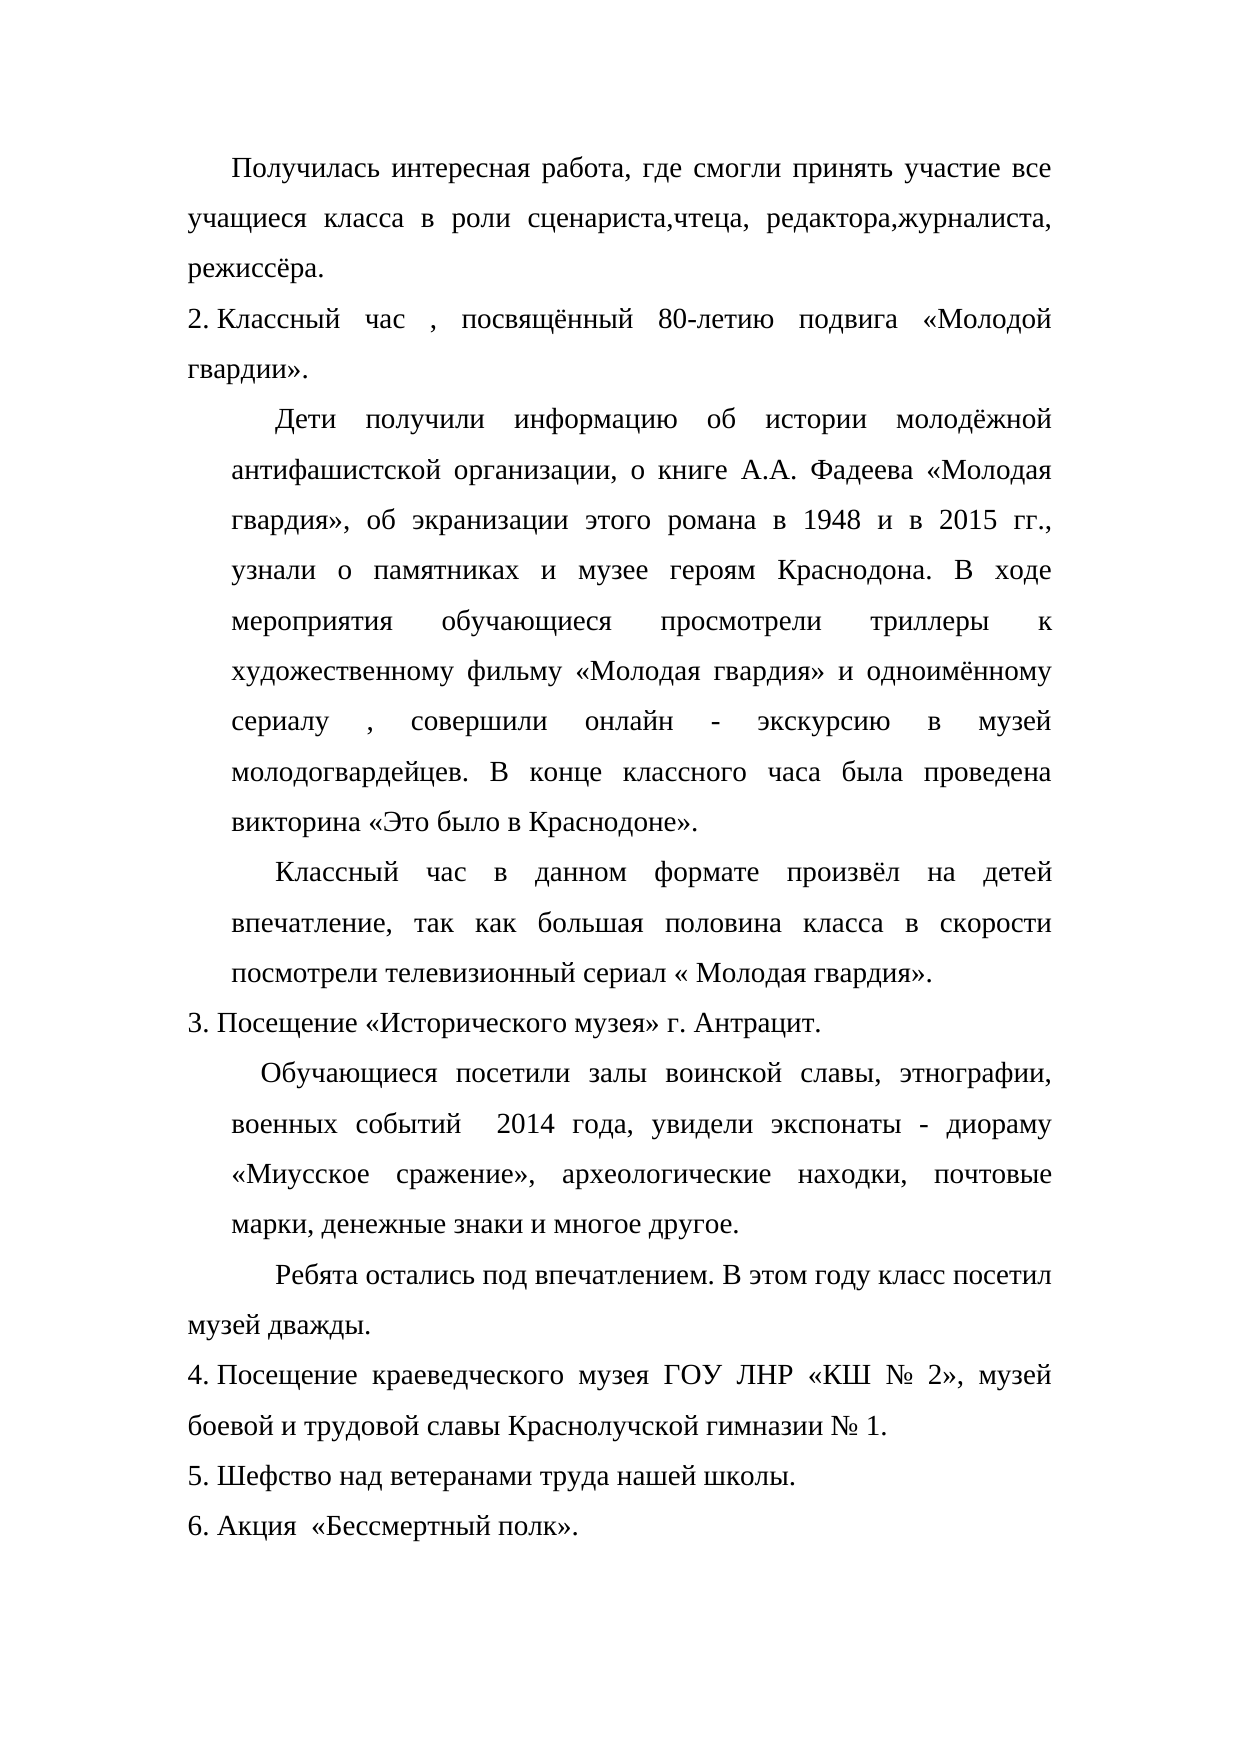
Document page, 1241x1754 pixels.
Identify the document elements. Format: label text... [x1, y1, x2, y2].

text Получилась интересная работа, где смогли принять участие все учащиеся класса в роли сценариста,чтеца, редактора,журналиста, режиссёра. [187, 150, 1053, 284]
list Обучающиеся посетили залы воинской славы, этнографии, военных событий 2014 года, увидели экспонаты - диораму «Миусское сражение», археологические находки, почтовые марки, денежные знаки и многое другое. [231, 1056, 1053, 1240]
list Акция «Бессмертный полк». [187, 1508, 1053, 1542]
list Посещение краеведческого музея ГОУ ЛНР «КШ № 2», музей боевой и трудовой славы Краснолучской гимназии № 1. [187, 1357, 1053, 1441]
list Дети получили информацию об истории молодёжной антифашистской организации, о книге А.А. Фадеева «Молодая гвардия», об экранизации этого романа в 1948 и в 2015 гг., узнали о памятниках и музее героям Краснодона. В ходе мероприятия обучающиеся просмотрели триллеры к художественному фильму «Молодая гвардия» и одноимённому сериалу , совершили онлайн - экскурсию в музей молодогвардейцев. В конце классного часа была проведена викторина «Это было в Краснодоне». [231, 402, 1053, 838]
list Шефство над ветеранами труда нашей школы. [187, 1458, 1053, 1492]
list Классный час в данном формате произвёл на детей впечатление, так как большая половина класса в скорости посмотрели телевизионный сериал « Молодая гвардия». [231, 854, 1053, 988]
list Посещение «Исторического музея» г. Антрацит. [187, 1005, 1053, 1039]
list Ребята остались под впечатлением. В этом году класс посетил музей дважды. [187, 1257, 1053, 1341]
list Классный час , посвящённый 80-летию подвига «Молодой гвардии». [187, 301, 1053, 385]
